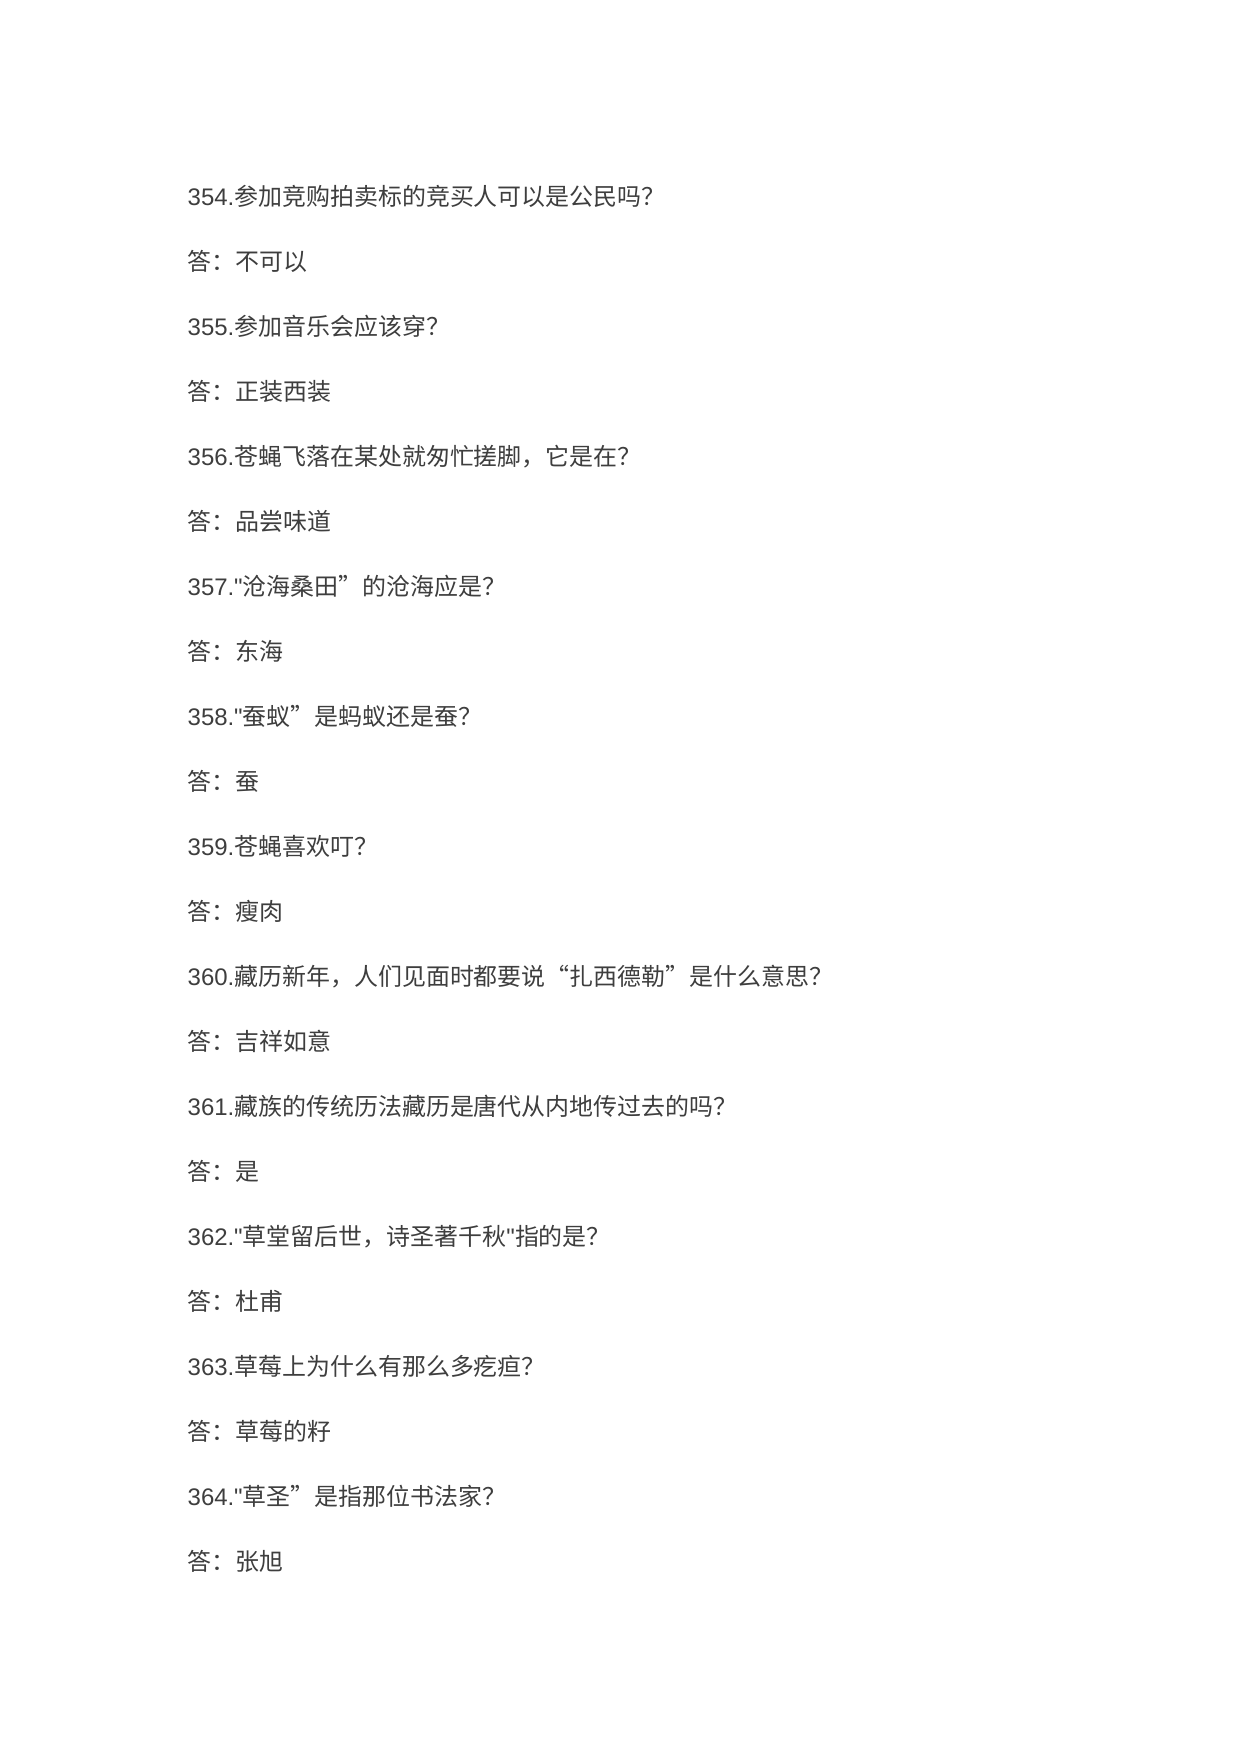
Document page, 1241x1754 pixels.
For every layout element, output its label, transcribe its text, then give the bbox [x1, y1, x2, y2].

text 359.苍蝇喜欢叮？ [187, 812, 1053, 877]
text 364."草圣”是指那位书法家？ [187, 1462, 1053, 1527]
text 358."蚕蚁”是蚂蚁还是蚕？ [187, 682, 1053, 747]
text 357."沧海桑田”的沧海应是？ [187, 552, 1053, 617]
text 354.参加竞购拍卖标的竞买人可以是公民吗？ [187, 162, 1053, 227]
text 362."草堂留后世，诗圣著千秋"指的是？ [187, 1202, 1053, 1267]
text 355.参加音乐会应该穿？ [187, 292, 1053, 357]
text 答：张旭 [187, 1527, 1053, 1592]
text 答：正装西装 [187, 357, 1053, 422]
text 答：杜甫 [187, 1267, 1053, 1332]
text 答：草莓的籽 [187, 1397, 1053, 1462]
text 363.草莓上为什么有那么多疙疸？ [187, 1332, 1053, 1397]
text 356.苍蝇飞落在某处就匆忙搓脚，它是在？ [187, 422, 1053, 487]
text 答：是 [187, 1137, 1053, 1202]
text 答：瘦肉 [187, 877, 1053, 942]
text 答：品尝味道 [187, 487, 1053, 552]
text 答：东海 [187, 617, 1053, 682]
text 361.藏族的传统历法藏历是唐代从内地传过去的吗？ [187, 1072, 1053, 1137]
text 答：不可以 [187, 227, 1053, 292]
text 答：蚕 [187, 747, 1053, 812]
text 答：吉祥如意 [187, 1007, 1053, 1072]
text 360.藏历新年，人们见面时都要说“扎西德勒”是什么意思？ [187, 942, 1053, 1007]
